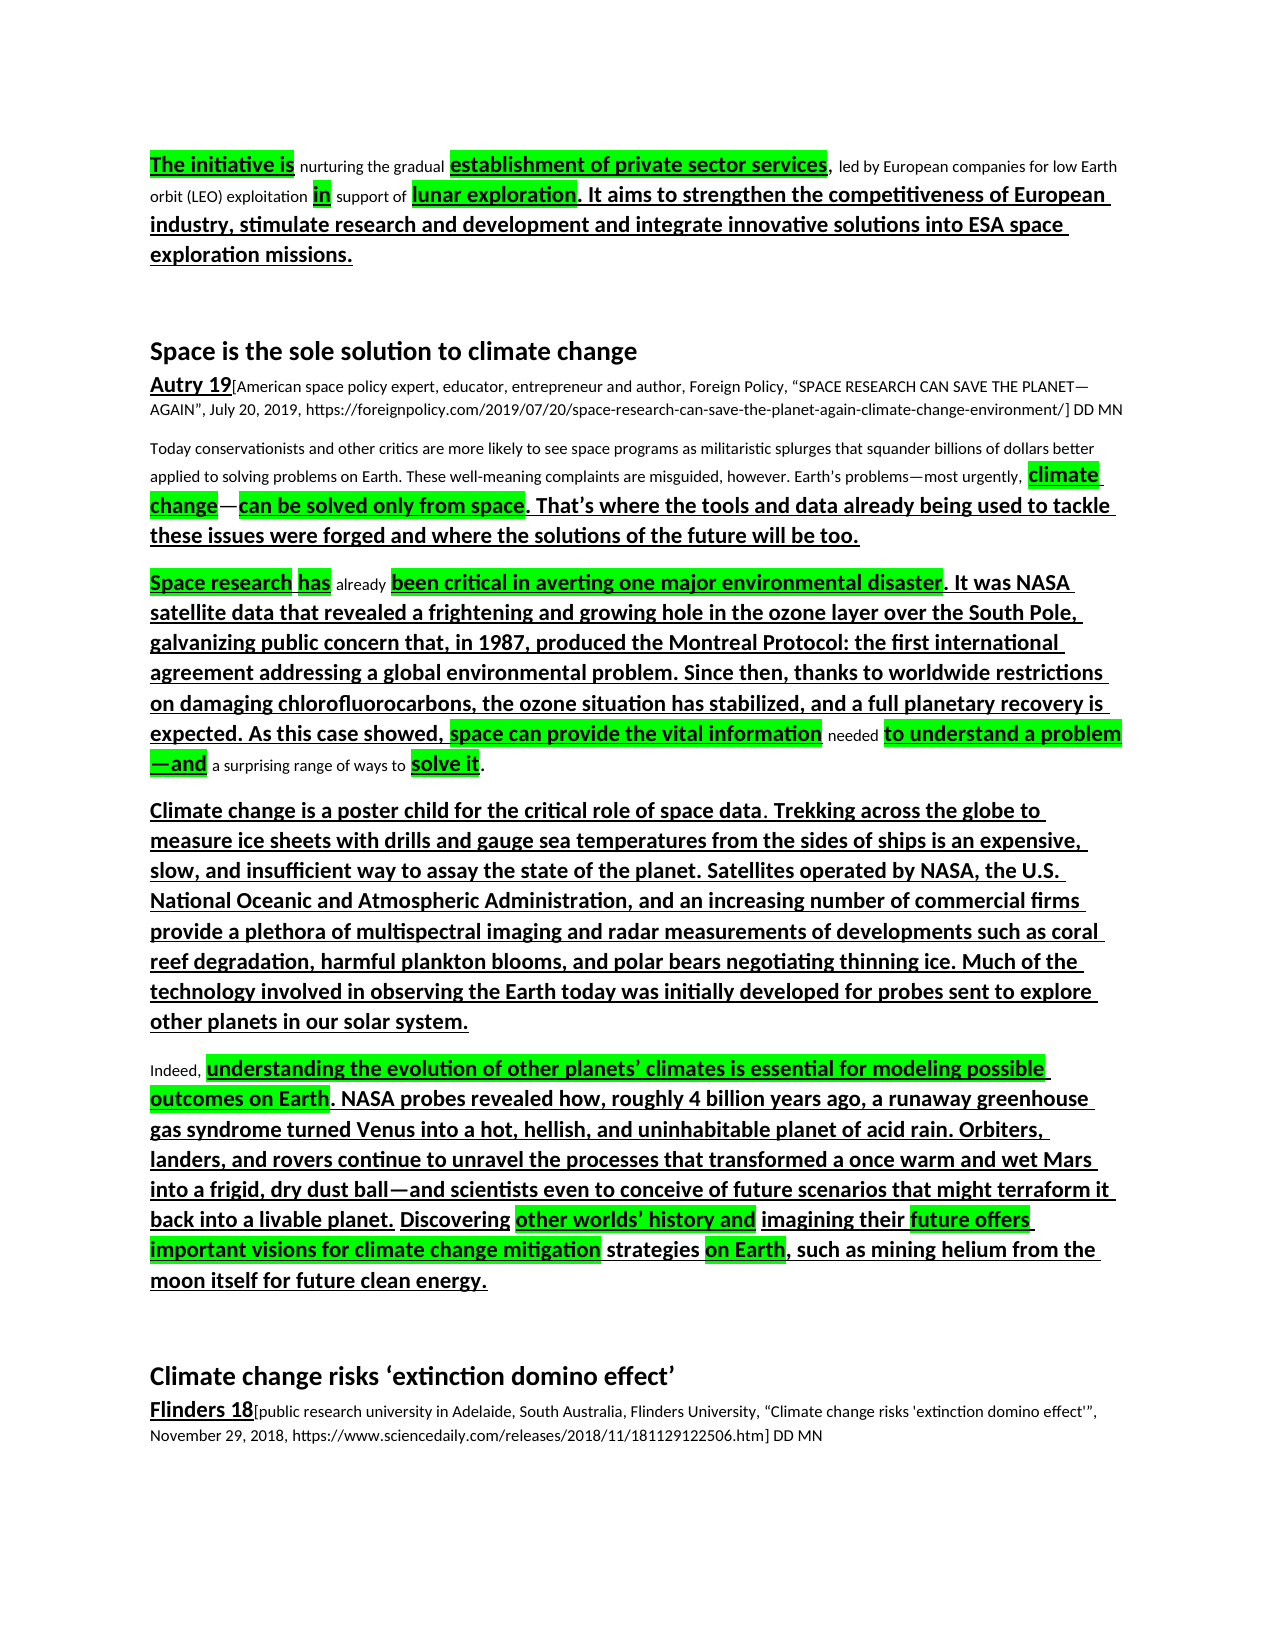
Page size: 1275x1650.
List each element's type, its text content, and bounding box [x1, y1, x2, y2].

text Indeed, understanding the evolution of other planets’ climates is essential for modeling possible outcomes on Earth. NASA probes revealed how, roughly 4 billion years ago, a runaway greenhouse gas syndrome turned Venus into a hot, hellish, and uninhabitable planet of acid rain. Orbiters, landers, and rovers continue to unravel the processes that transformed a once warm and wet Mars into a frigid, dry dust ball—and scientists even to conceive of future scenarios that might terraform it back into a livable planet. Discovering other worlds’ history and imagining their future offers important visions for climate change mitigation strategies on Earth, such as mining helium from the moon itself for future clean energy. [150, 1054, 1125, 1294]
text Today conservationists and other critics are more likely to see space programs as militaristic splurges that squander billions of dollars better applied to solving problems on Earth. These well-meaning complaints are misguided, however. Earth’s problems—most urgently, climate change—can be solved only from space. That’s where the tools and data already being used to tackle these issues were forged and where the solutions of the future will be too. [150, 438, 1125, 549]
text Autry 19[American space policy expert, educator, entrepreneur and author, Foreign Policy, “SPACE RESEARCH CAN SAVE THE PLANET—AGAIN”, July 20, 2019, https://foreignpolicy.com/2019/07/20/space-research-can-save-the-planet-again-climate-change-environment/] DD MN [150, 370, 1125, 420]
subtitle Climate change risks ‘extinction domino effect’ [150, 1359, 1125, 1393]
text The initiative is nurturing the gradual establishment of private sector services, led by European companies for low Earth orbit (LEO) exploitation in support of lunar exploration. It aims to strengthen the competitiveness of European industry, stimulate research and development and integrate innovative solutions into ESA space exploration missions. [150, 150, 1125, 269]
text Climate change is a poster child for the critical role of space data. Trekking across the globe to measure ice sheets with drills and gauge sea temperatures from the sides of ships is an expensive, slow, and insufficient way to assay the state of the planet. Satellites operated by NASA, the U.S. National Oceanic and Atmospheric Administration, and an increasing number of commercial firms provide a plethora of multispectral imaging and radar measurements of developments such as coral reef degradation, harmful plankton blooms, and polar bears negotiating thinning ice. Much of the technology involved in observing the Earth today was initially developed for probes sent to explore other planets in our solar system. [150, 796, 1125, 1036]
text Space research has already been critical in averting one major environmental disaster. It was NASA satellite data that revealed a frightening and growing hole in the ozone layer over the South Pole, galvanizing public concern that, in 1987, produced the Montreal Protocol: the first international agreement addressing a global environmental problem. Since then, thanks to worldwide restrictions on damaging chlorofluorocarbons, the ozone situation has stabilized, and a full planetary recovery is expected. As this case showed, space can provide the vital information needed to understand a problem—and a surprising range of ways to solve it. [150, 568, 1125, 777]
text Flinders 18[public research university in Adelaide, South Australia, Flinders University, “Climate change risks 'extinction domino effect'”, November 29, 2018, https://www.sciencedaily.com/releases/2018/11/181129122506.htm] DD MN [150, 1395, 1125, 1445]
subtitle Space is the sole solution to climate change [150, 334, 1125, 367]
